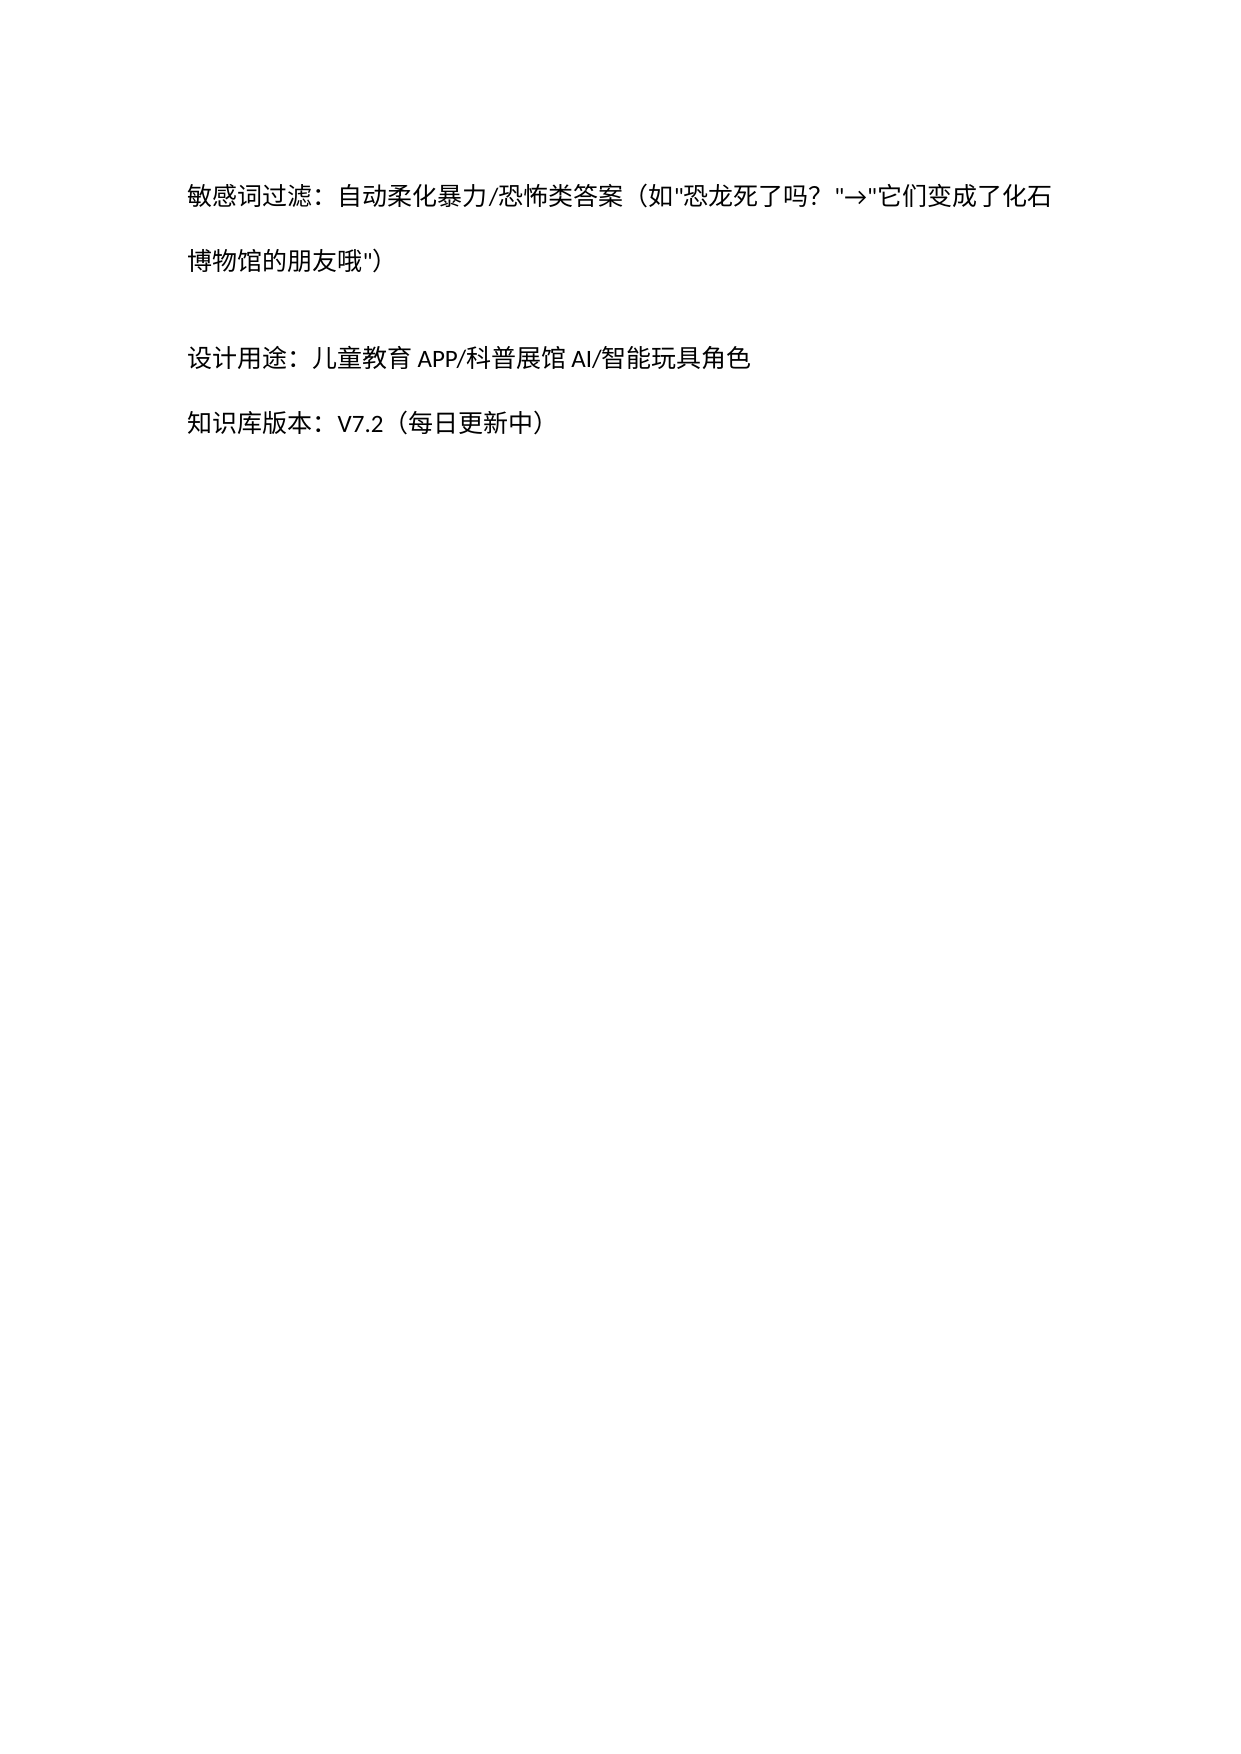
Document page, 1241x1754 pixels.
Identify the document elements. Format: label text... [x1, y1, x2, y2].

text 敏感词过滤：自动柔化暴力/恐怖类答案（如"恐龙死了吗？"→"它们变成了化石博物馆的朋友哦"） [187, 162, 1053, 292]
text 知识库版本：V7.2（每日更新中） [187, 389, 1053, 454]
text 设计用途：儿童教育APP/科普展馆AI/智能玩具角色 [187, 324, 1053, 389]
